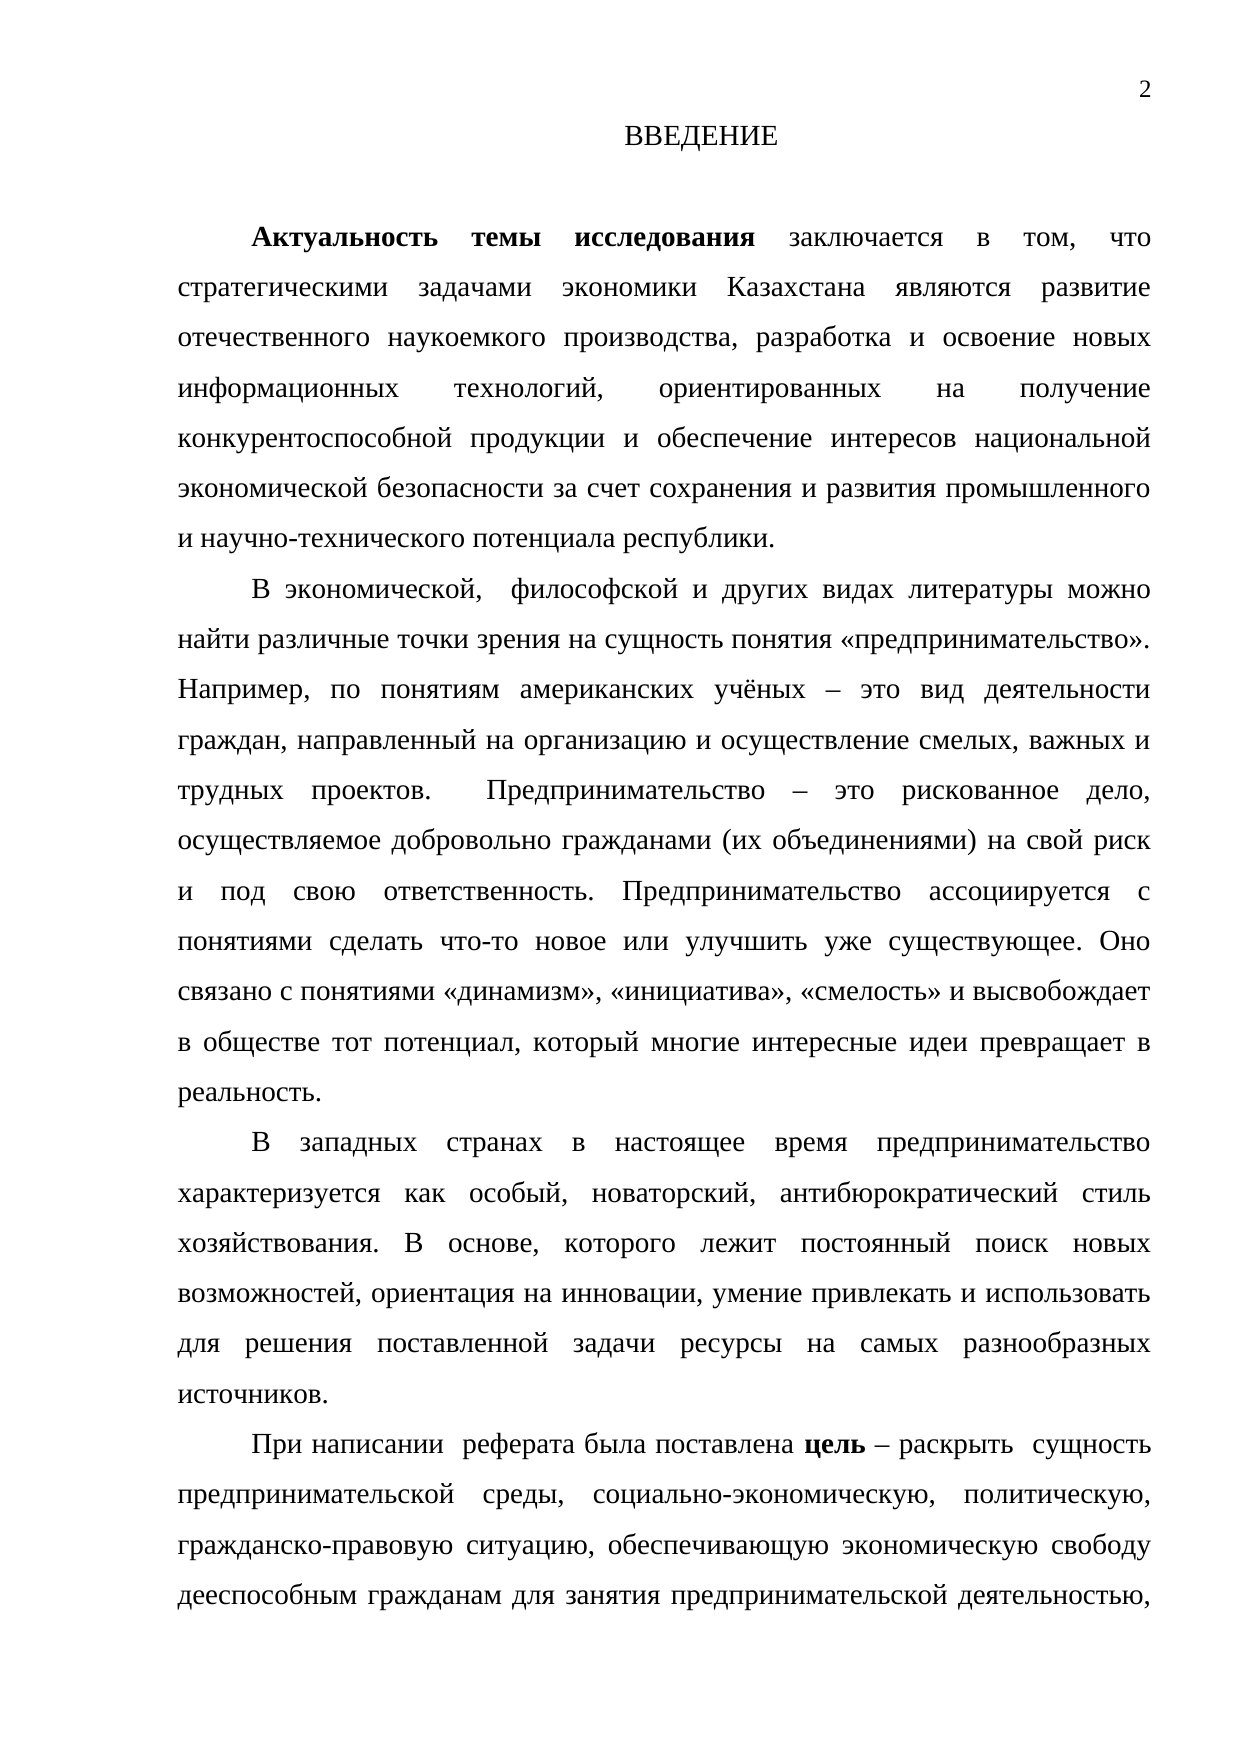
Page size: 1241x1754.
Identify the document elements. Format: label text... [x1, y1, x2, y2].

text Актуальность темы исследования заключается в том, что стратегическими задачами экономики Казахстана являются развитие отечественного наукоемкого производства, разработка и освоение новых информационных технологий, ориентированных на получение конкурентоспособной продукции и обеспечение интересов национальной экономической безопасности за счет сохранения и развития промышленного и научно-технического потенциала республики. [177, 219, 1152, 554]
text В экономической, философской и других видах литературы можно найти различные точки зрения на сущность понятия «предпринимательство». Например, по понятиям американских учёных – это вид деятельности граждан, направленный на организацию и осуществление смелых, важных и трудных проектов. Предпринимательство – это рискованное дело, осуществляемое добровольно гражданами (их объединениями) на свой риск и под свою ответственность. Предпринимательство ассоциируется с понятиями сделать что-то новое или улучшить уже существующее. Оно связано с понятиями «динамизм», «инициатива», «смелость» и высвобождает в обществе тот потенциал, который многие интересные идеи превращает в реальность. [177, 571, 1152, 1108]
text ВВЕДЕНИЕ [177, 118, 1152, 152]
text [177, 1426, 1152, 1611]
text В западных странах в настоящее время предпринимательство характеризуется как особый, новаторский, антибюрократический стиль хозяйствования. В основе, которого лежит постоянный поиск новых возможностей, ориентация на инновации, умение привлекать и использовать для решения поставленной задачи ресурсы на самых разнообразных источников. [177, 1124, 1152, 1409]
